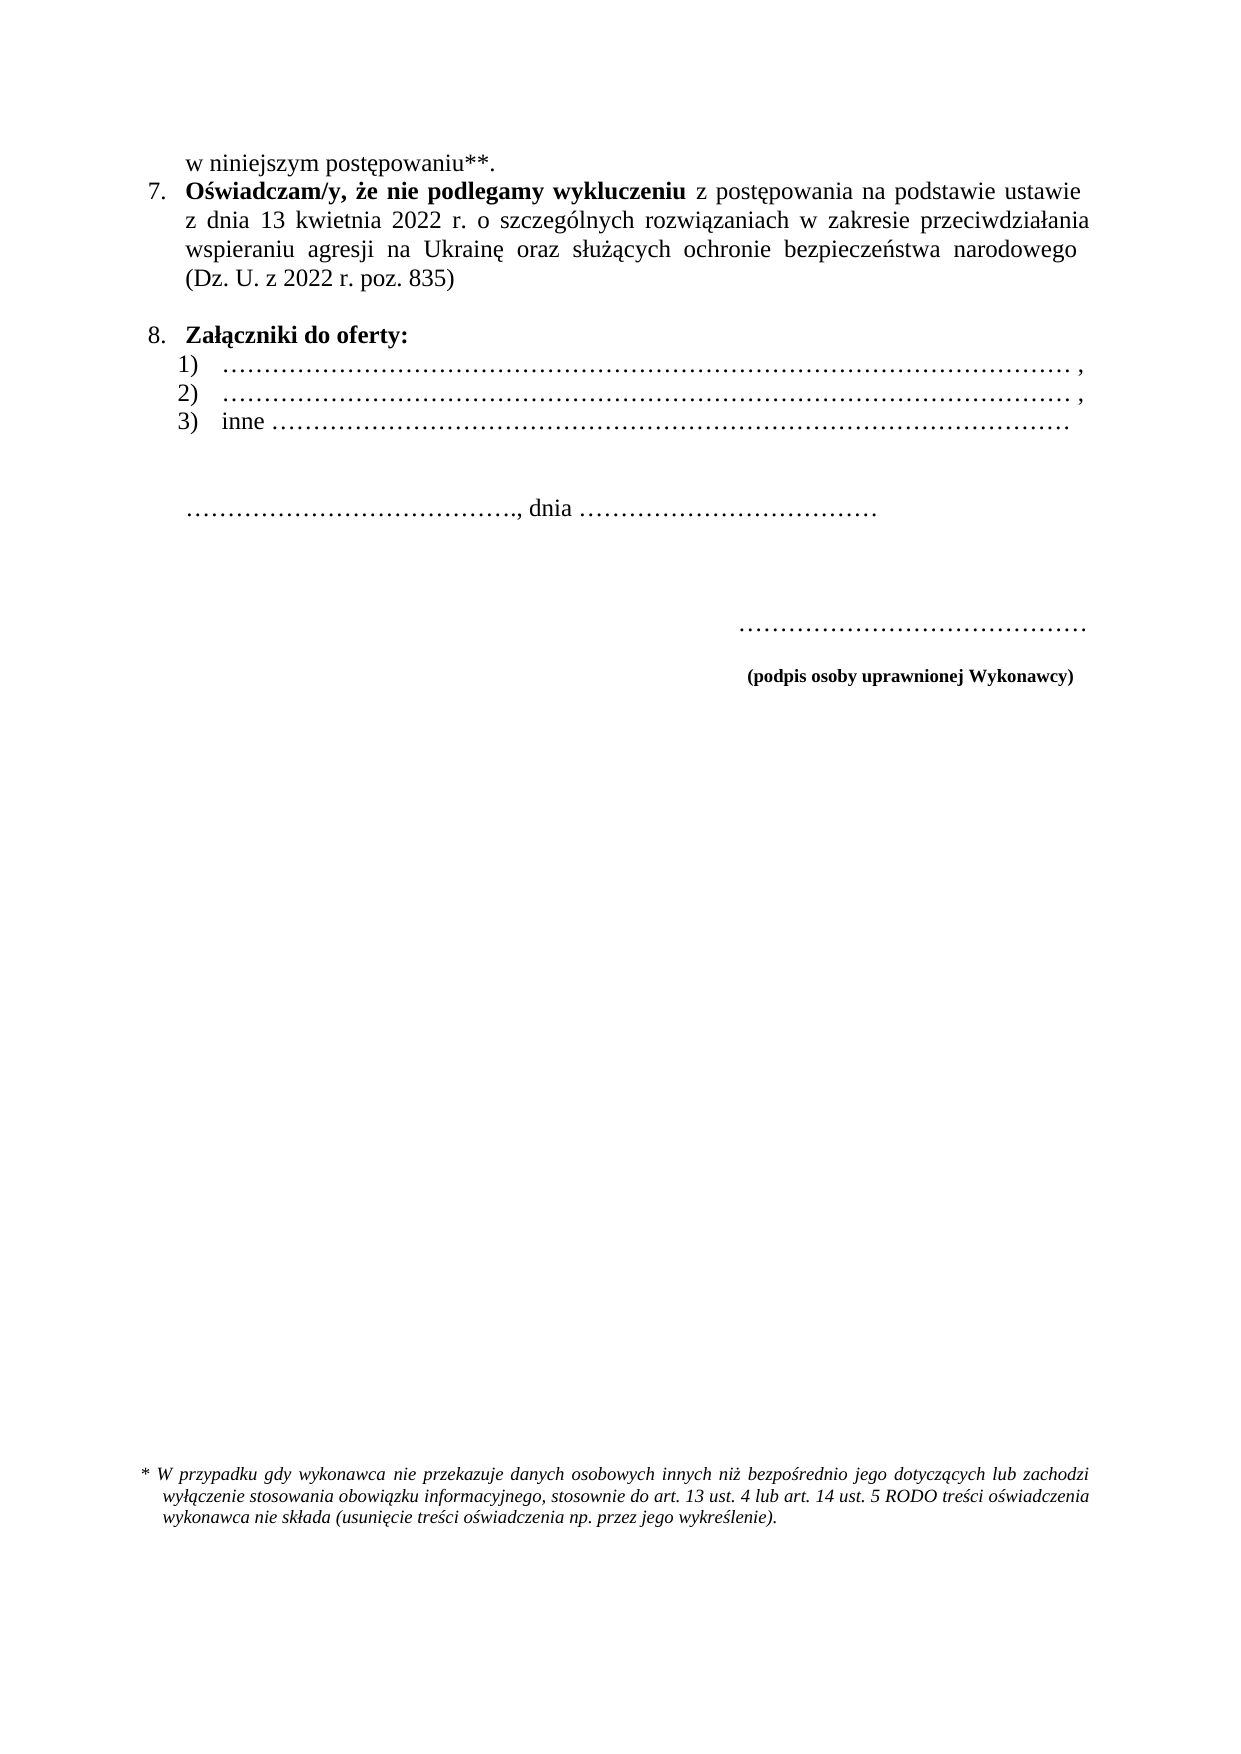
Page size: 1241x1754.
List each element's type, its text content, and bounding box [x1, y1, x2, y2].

text * W przypadku gdy wykonawca nie przekazuje danych osobowych innych niż bezpośrednio jego dotyczących lub zachodzi wyłączenie stosowania obowiązku informacyjnego, stosownie do art. 13 ust. 4 lub art. 14 ust. 5 RODO treści oświadczenia wykonawca nie składa (usunięcie treści oświadczenia np. przez jego wykreślenie). [133, 1463, 1093, 1528]
list Oświadczam/y, że nie podlegamy wykluczeniu z postępowania na podstawie ustawie z dnia 13 kwietnia 2022 r. o szczególnych rozwiązaniach w zakresie przeciwdziałania wspieraniu agresji na Ukrainę oraz służących ochronie bezpieczeństwa narodowego (Dz. U. z 2022 r. poz. 835) [148, 176, 1090, 291]
list ………………………………………………………………………………………… , [177, 378, 1090, 406]
list ………………………………………………………………………………………… , [177, 349, 1090, 378]
text …………………………………… [664, 608, 1093, 636]
list inne …………………………………………………………………………………… [177, 406, 1090, 435]
text (podpis osoby uprawnionej Wykonawcy) [664, 665, 1093, 687]
text …………………………………., dnia ……………………………… [148, 493, 1093, 521]
list Załączniki do oferty: [148, 320, 1090, 349]
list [148, 148, 1090, 176]
